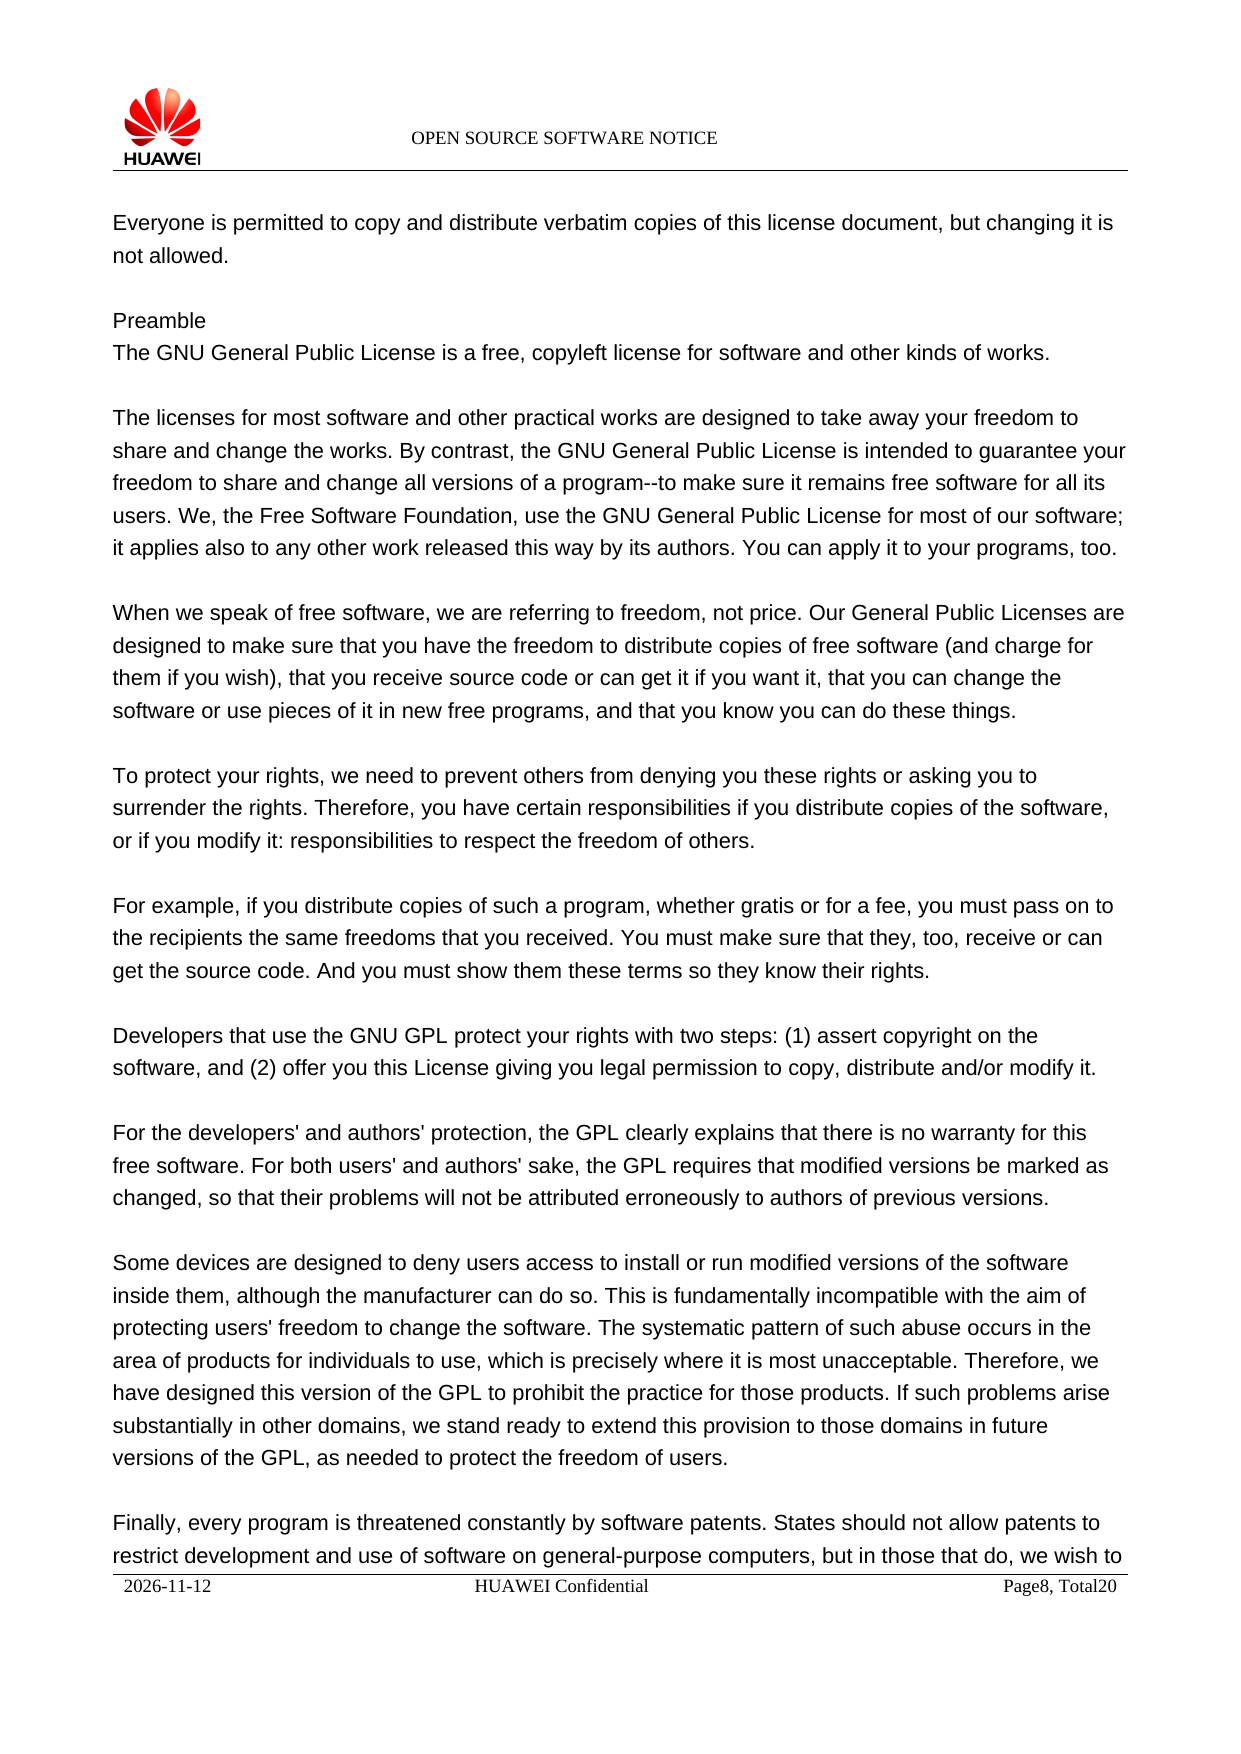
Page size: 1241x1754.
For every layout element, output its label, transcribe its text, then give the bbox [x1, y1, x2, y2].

text The licenses for most software and other practical works are designed to take away your freedom to share and change the works. By contrast, the GNU General Public License is intended to guarantee your freedom to share and change all versions of a program--to make sure it remains free software for all its users. We, the Free Software Foundation, use the GNU General Public License for most of our software; it applies also to any other work released this way by its authors. You can apply it to your programs, too. [112, 401, 1128, 564]
picture [124, 88, 201, 165]
text For the developers' and authors' protection, the GPL clearly explains that there is no warranty for this free software. For both users' and authors' sake, the GPL requires that modified versions be marked as changed, so that their problems will not be attributed erroneously to authors of previous versions. [112, 1116, 1128, 1214]
text The GNU General Public License is a free, copyleft license for software and other kinds of works. [112, 336, 1128, 369]
text Some devices are designed to deny users access to install or run modified versions of the software inside them, although the manufacturer can do so. This is fundamentally incompatible with the aim of protecting users' freedom to change the software. The systematic pattern of such abuse occurs in the area of products for individuals to use, which is precisely where it is most unacceptable. Therefore, we have designed this version of the GPL to prohibit the practice for those products. If such problems arise substantially in other domains, we stand ready to extend this provision to those domains in future versions of the GPL, as needed to protect the freedom of users. [112, 1246, 1128, 1474]
text Everyone is permitted to copy and distribute verbatim copies of this license document, but changing it is not allowed. [112, 206, 1128, 271]
text Preamble [112, 304, 1128, 336]
text To protect your rights, we need to prevent others from denying you these rights or asking you to surrender the rights. Therefore, you have certain responsibilities if you distribute copies of the software, or if you modify it: responsibilities to respect the freedom of others. [112, 759, 1128, 856]
text For example, if you distribute copies of such a program, whether gratis or for a fee, you must pass on to the recipients the same freedoms that you received. You must make sure that they, too, receive or can get the source code. And you must show them these terms so they know their rights. [112, 889, 1128, 986]
text When we speak of free software, we are referring to freedom, not price. Our General Public Licenses are designed to make sure that you have the freedom to distribute copies of free software (and charge for them if you wish), that you receive source code or can get it if you want it, that you can change the software or use pieces of it in new free programs, and that you know you can do these things. [112, 596, 1128, 726]
text Developers that use the GNU GPL protect your rights with two steps: (1) assert copyright on the software, and (2) offer you this License giving you legal permission to copy, distribute and/or modify it. [112, 1019, 1128, 1084]
